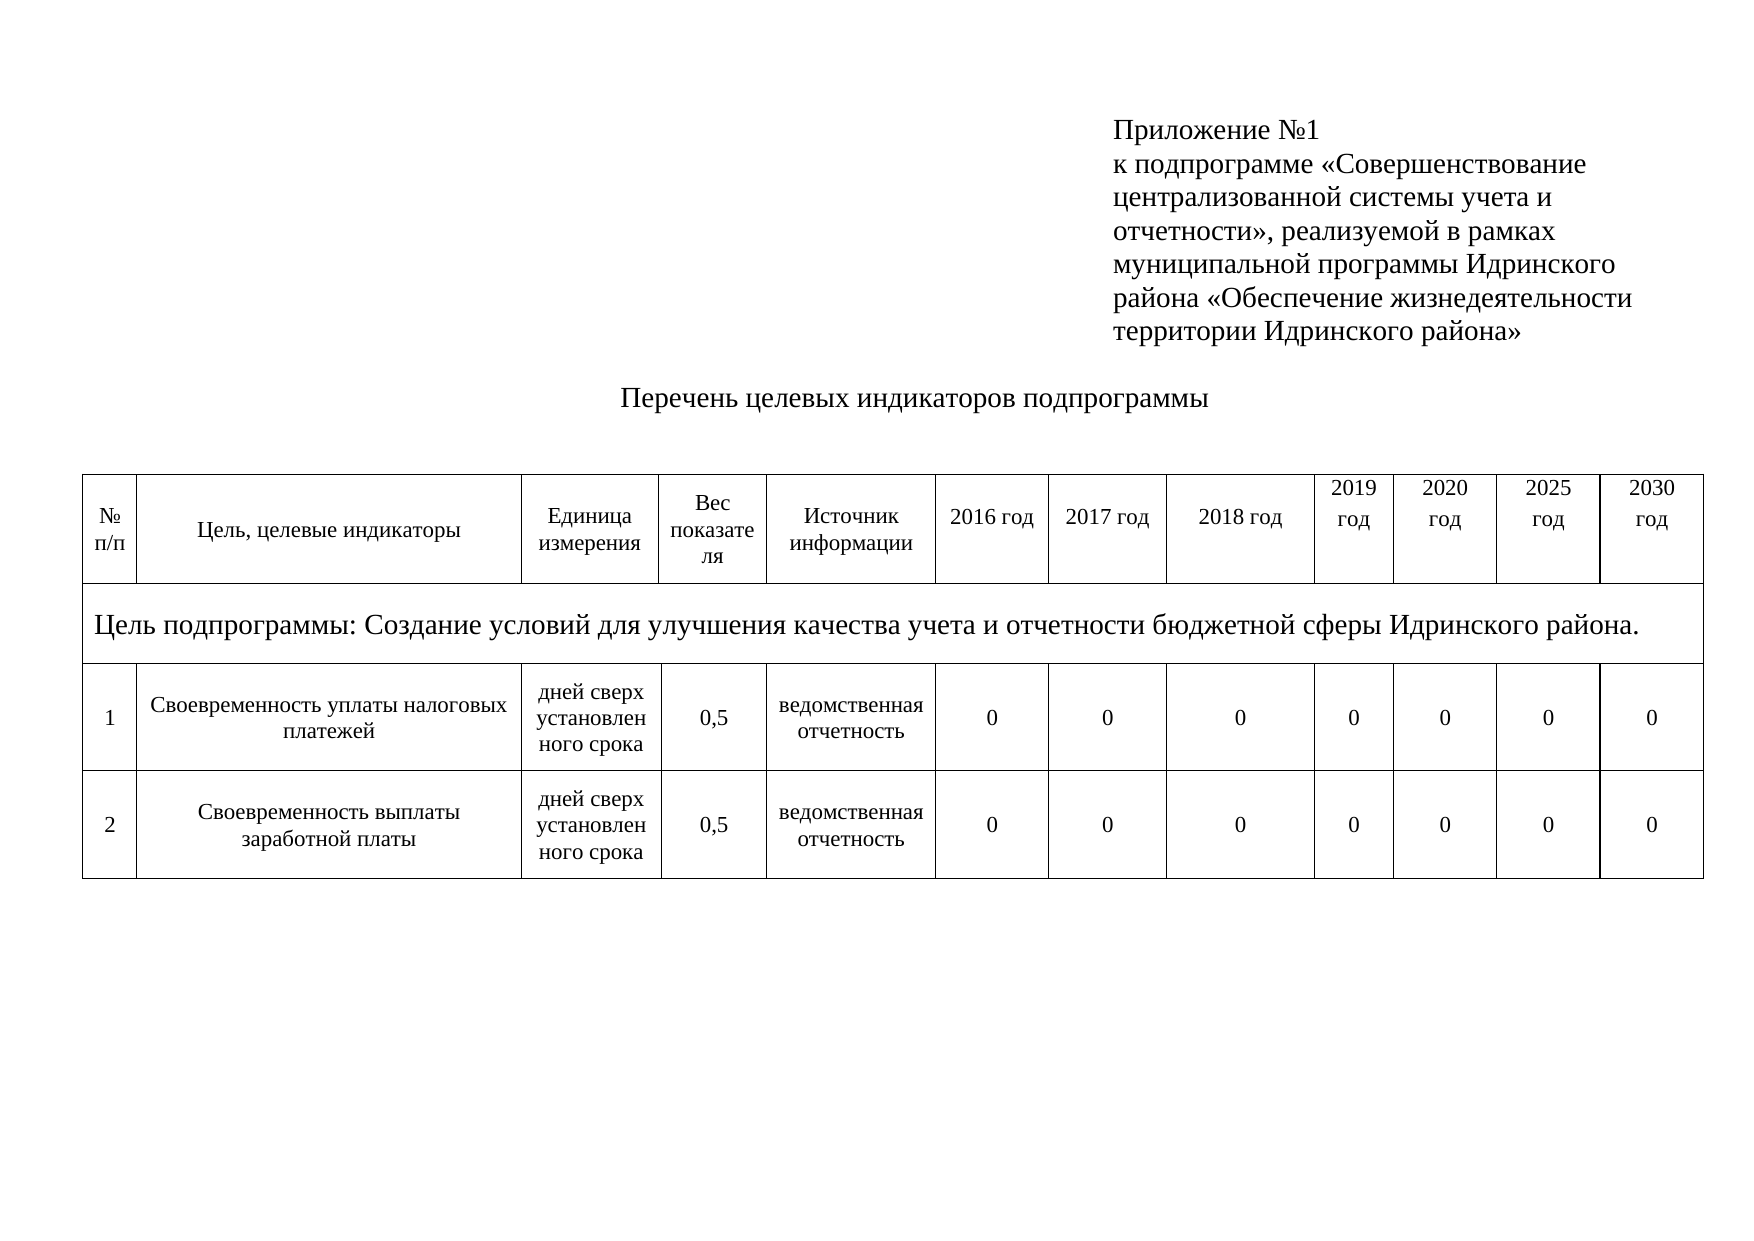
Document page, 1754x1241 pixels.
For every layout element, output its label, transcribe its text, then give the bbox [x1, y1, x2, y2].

table_cell 0 [1394, 771, 1496, 878]
table_cell Цель подпрограммы: Создание условий для улучшения качества учета и отчетности бюджетной сферы Идринского района. [83, 584, 1703, 663]
table_header Источник информации [767, 475, 935, 583]
table_header 2025 год [1497, 475, 1599, 583]
text к подпрограмме «Совершенствование централизованной системы учета и отчетности», реализуемой в рамках муниципальной программы Идринского района «Обеспечение жизнедеятельности территории Идринского района» [1113, 146, 1679, 347]
table_cell 0 [1315, 771, 1393, 878]
table_cell 0 [1497, 664, 1599, 770]
table_header Цель, целевые индикаторы [137, 475, 521, 583]
table_cell 0,5 [662, 771, 766, 878]
table_header 2016 год [936, 475, 1048, 583]
table_cell 0 [1167, 664, 1314, 770]
table_cell 0,5 [662, 664, 766, 770]
table_header 2018 год [1167, 475, 1314, 583]
table_cell 0 [1049, 771, 1166, 878]
text Перечень целевых индикаторов подпрограммы [94, 381, 1679, 414]
table_cell ведомственная отчетность [767, 771, 935, 878]
table_cell 0 [1167, 771, 1314, 878]
table_header 2030 год [1601, 475, 1703, 583]
table_cell 2 [83, 771, 136, 878]
table_header Вес показателя [659, 475, 766, 583]
text Приложение №1 [1113, 112, 1679, 146]
table_cell Своевременность уплаты налоговых платежей [137, 664, 521, 770]
table_cell Своевременность выплаты заработной платы [137, 771, 521, 878]
table_cell дней сверх установленного срока [522, 664, 661, 770]
table_header 2019 год [1315, 475, 1393, 583]
table_cell 0 [936, 771, 1048, 878]
table_cell 0 [936, 664, 1048, 770]
table_cell 0 [1394, 664, 1496, 770]
table_cell 0 [1315, 664, 1393, 770]
table_header 2020 год [1394, 475, 1496, 583]
table_cell дней сверх установленного срока [522, 771, 661, 878]
table_cell 0 [1497, 771, 1599, 878]
table_cell 0 [1601, 664, 1703, 770]
table_cell ведомственная отчетность [767, 664, 935, 770]
table_cell 0 [1049, 664, 1166, 770]
table_header 2017 год [1049, 475, 1166, 583]
table_header Единица измерения [522, 475, 658, 583]
table_cell 1 [83, 664, 136, 770]
table_cell 0 [1601, 771, 1703, 878]
table_header № п/п [83, 475, 136, 583]
